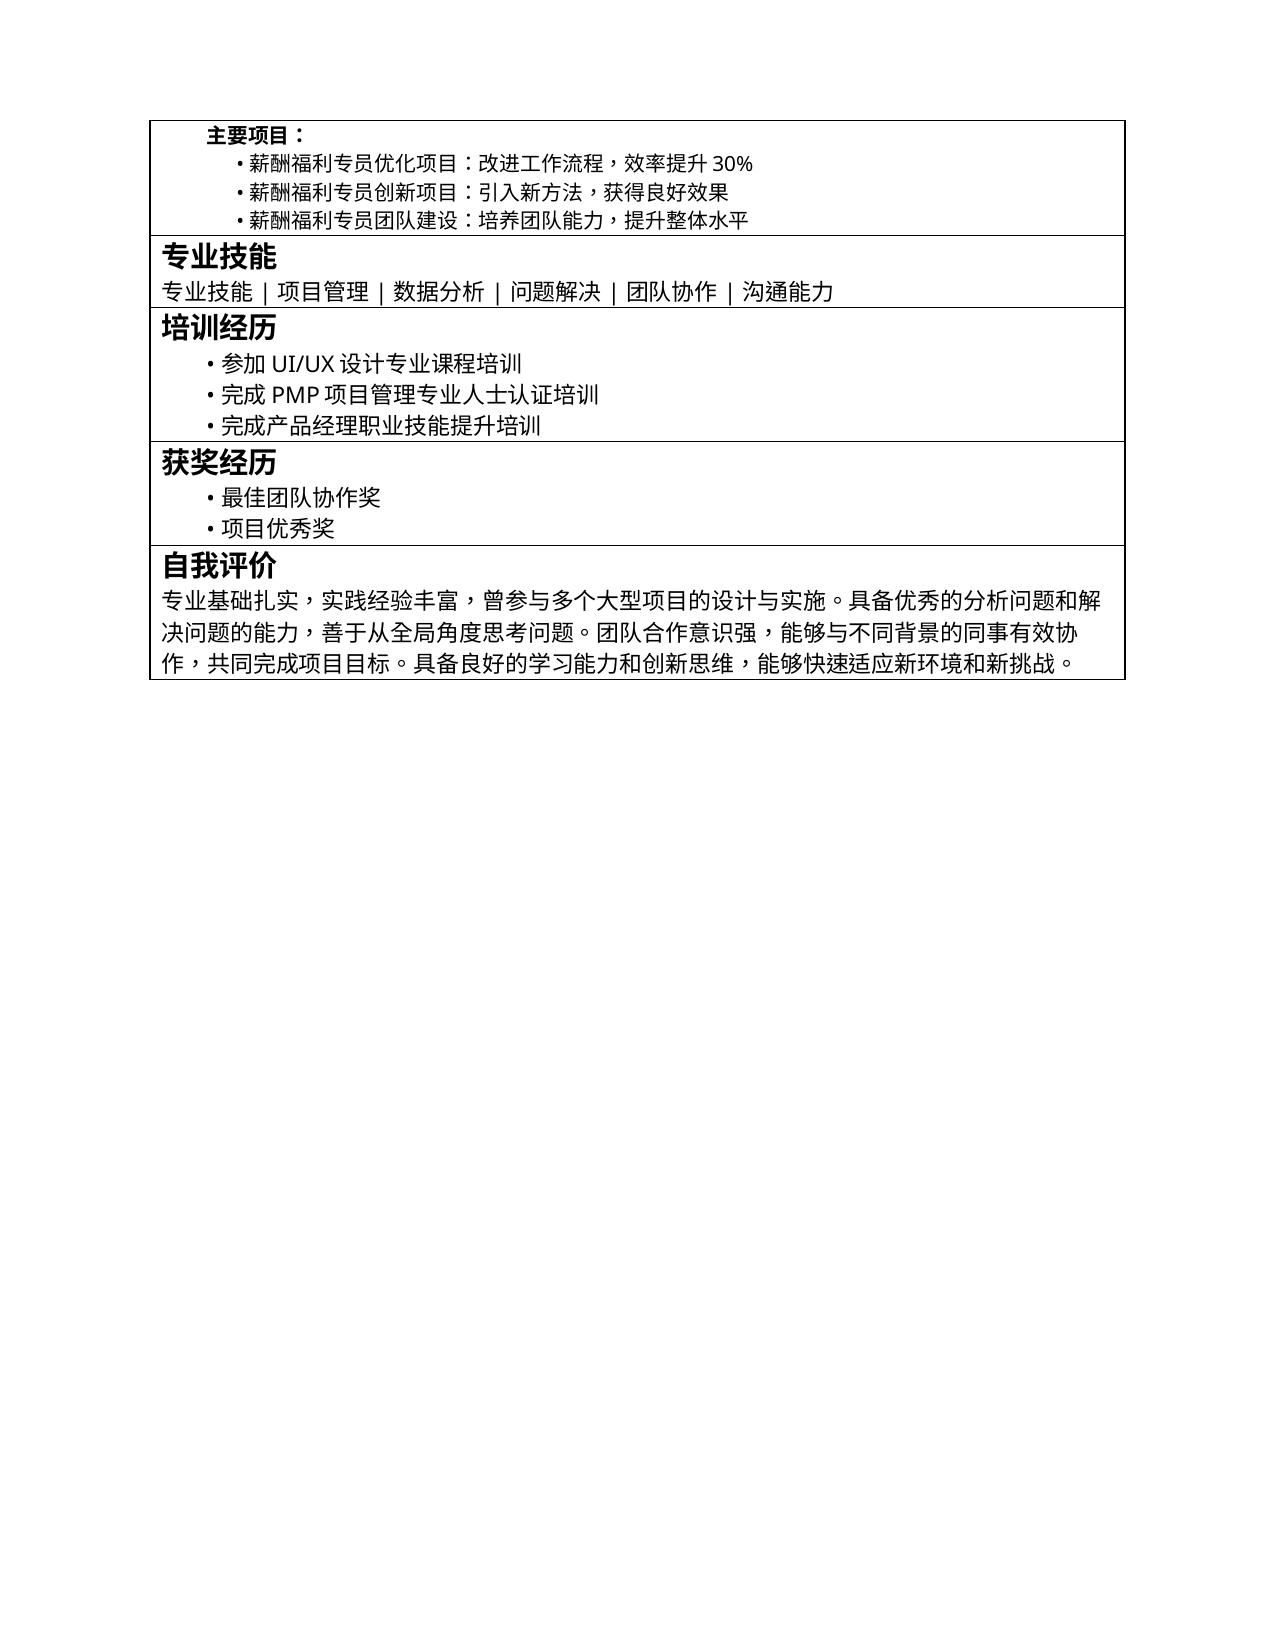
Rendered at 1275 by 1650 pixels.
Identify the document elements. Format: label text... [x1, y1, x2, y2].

table_cell 自我评价 专业基础扎实，实践经验丰富，曾参与多个大型项目的设计与实施。具备优秀的分析问题和解决问题的能力，善于从全局角度思考问题。团队合作意识强，能够与不同背景的同事有效协作，共同完成项目目标。具备良好的学习能力和创新思维，能够快速适应新环境和新挑战。 [151, 546, 1124, 679]
table_cell 专业技能 专业技能 | 项目管理 | 数据分析 | 问题解决 | 团队协作 | 沟通能力 [151, 236, 1124, 307]
table_cell 培训经历 • 参加UI/UX设计专业课程培训 • 完成PMP项目管理专业人士认证培训 • 完成产品经理职业技能提升培训 [151, 308, 1124, 441]
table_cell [151, 121, 1124, 235]
table_cell 获奖经历 • 最佳团队协作奖 • 项目优秀奖 [151, 442, 1124, 544]
